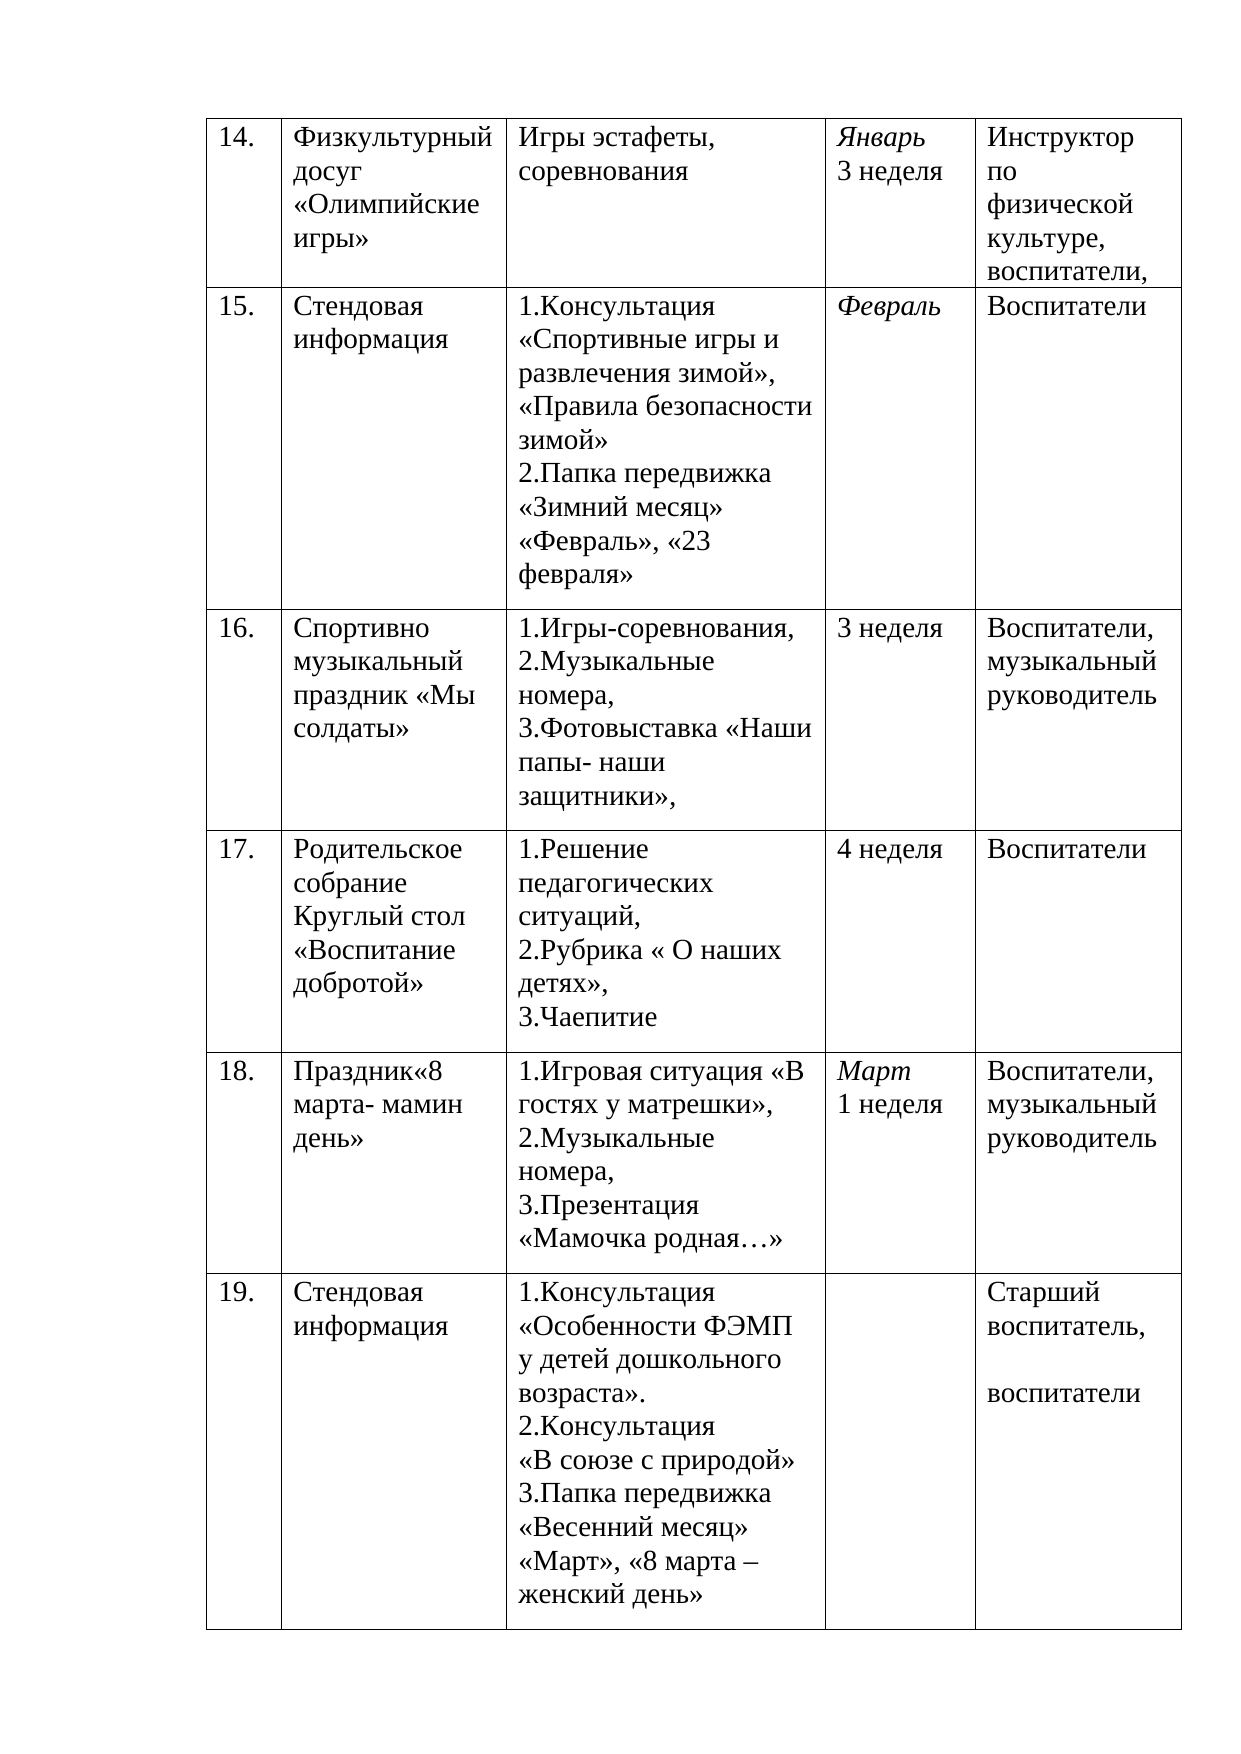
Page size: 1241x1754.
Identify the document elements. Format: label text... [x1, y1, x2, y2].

table_cell 19. [207, 1274, 281, 1629]
table_cell Январь 3 неделя [826, 119, 975, 287]
table_cell Физкультурный досуг «Олимпийские игры» [282, 119, 506, 287]
table_cell Февраль [826, 288, 975, 609]
table_cell 15. [207, 288, 281, 609]
table_cell 1.Решение педагогических ситуаций, 2.Рубрика « О наших детях», 3.Чаепитие [507, 831, 825, 1052]
table_cell 1.Консультация «Спортивные игры и развлечения зимой», «Правила безопасности зимой» 2.Папка передвижка «Зимний месяц» «Февраль», «23 февраля» [507, 288, 825, 609]
table_cell 1.Игры-соревнования, 2.Музыкальные номера, 3.Фотовыставка «Наши папы- наши защитники», [507, 610, 825, 830]
table_cell Воспитатели [976, 831, 1181, 1052]
table_cell Спортивно музыкальный праздник «Мы солдаты» [282, 610, 506, 830]
table_cell Праздник«8 марта- мамин день» [282, 1053, 506, 1273]
table_cell Родительское собрание Круглый стол «Воспитание добротой» [282, 831, 506, 1052]
table_cell Инструктор по физической культуре, воспитатели, [976, 119, 1181, 287]
table_cell 1.Консультация «Особенности ФЭМП у детей дошкольного возраста». 2.Консультация «В союзе с природой» 3.Папка передвижка «Весенний месяц» «Март», «8 марта – женский день» [507, 1274, 825, 1629]
table_cell Стендовая информация [282, 1274, 506, 1629]
table_cell 1.Игровая ситуация «В гостях у матрешки», 2.Музыкальные номера, 3.Презентация «Мамочка родная…» [507, 1053, 825, 1273]
table_cell 16. [207, 610, 281, 830]
table_cell 17. [207, 831, 281, 1052]
table_cell Воспитатели, музыкальный руководитель [976, 1053, 1181, 1273]
table_cell 3 неделя [826, 610, 975, 830]
table_cell 14. [207, 119, 281, 287]
table_cell [826, 1274, 975, 1629]
table_cell Стендовая информация [282, 288, 506, 609]
table_cell 18. [207, 1053, 281, 1273]
table_cell Март 1 неделя [826, 1053, 975, 1273]
table_cell Воспитатели [976, 288, 1181, 609]
table_cell 4 неделя [826, 831, 975, 1052]
table_cell Игры эстафеты, соревнования [507, 119, 825, 287]
table_cell Воспитатели, музыкальный руководитель [976, 610, 1181, 830]
table_cell Старший воспитатель, воспитатели [976, 1274, 1181, 1629]
